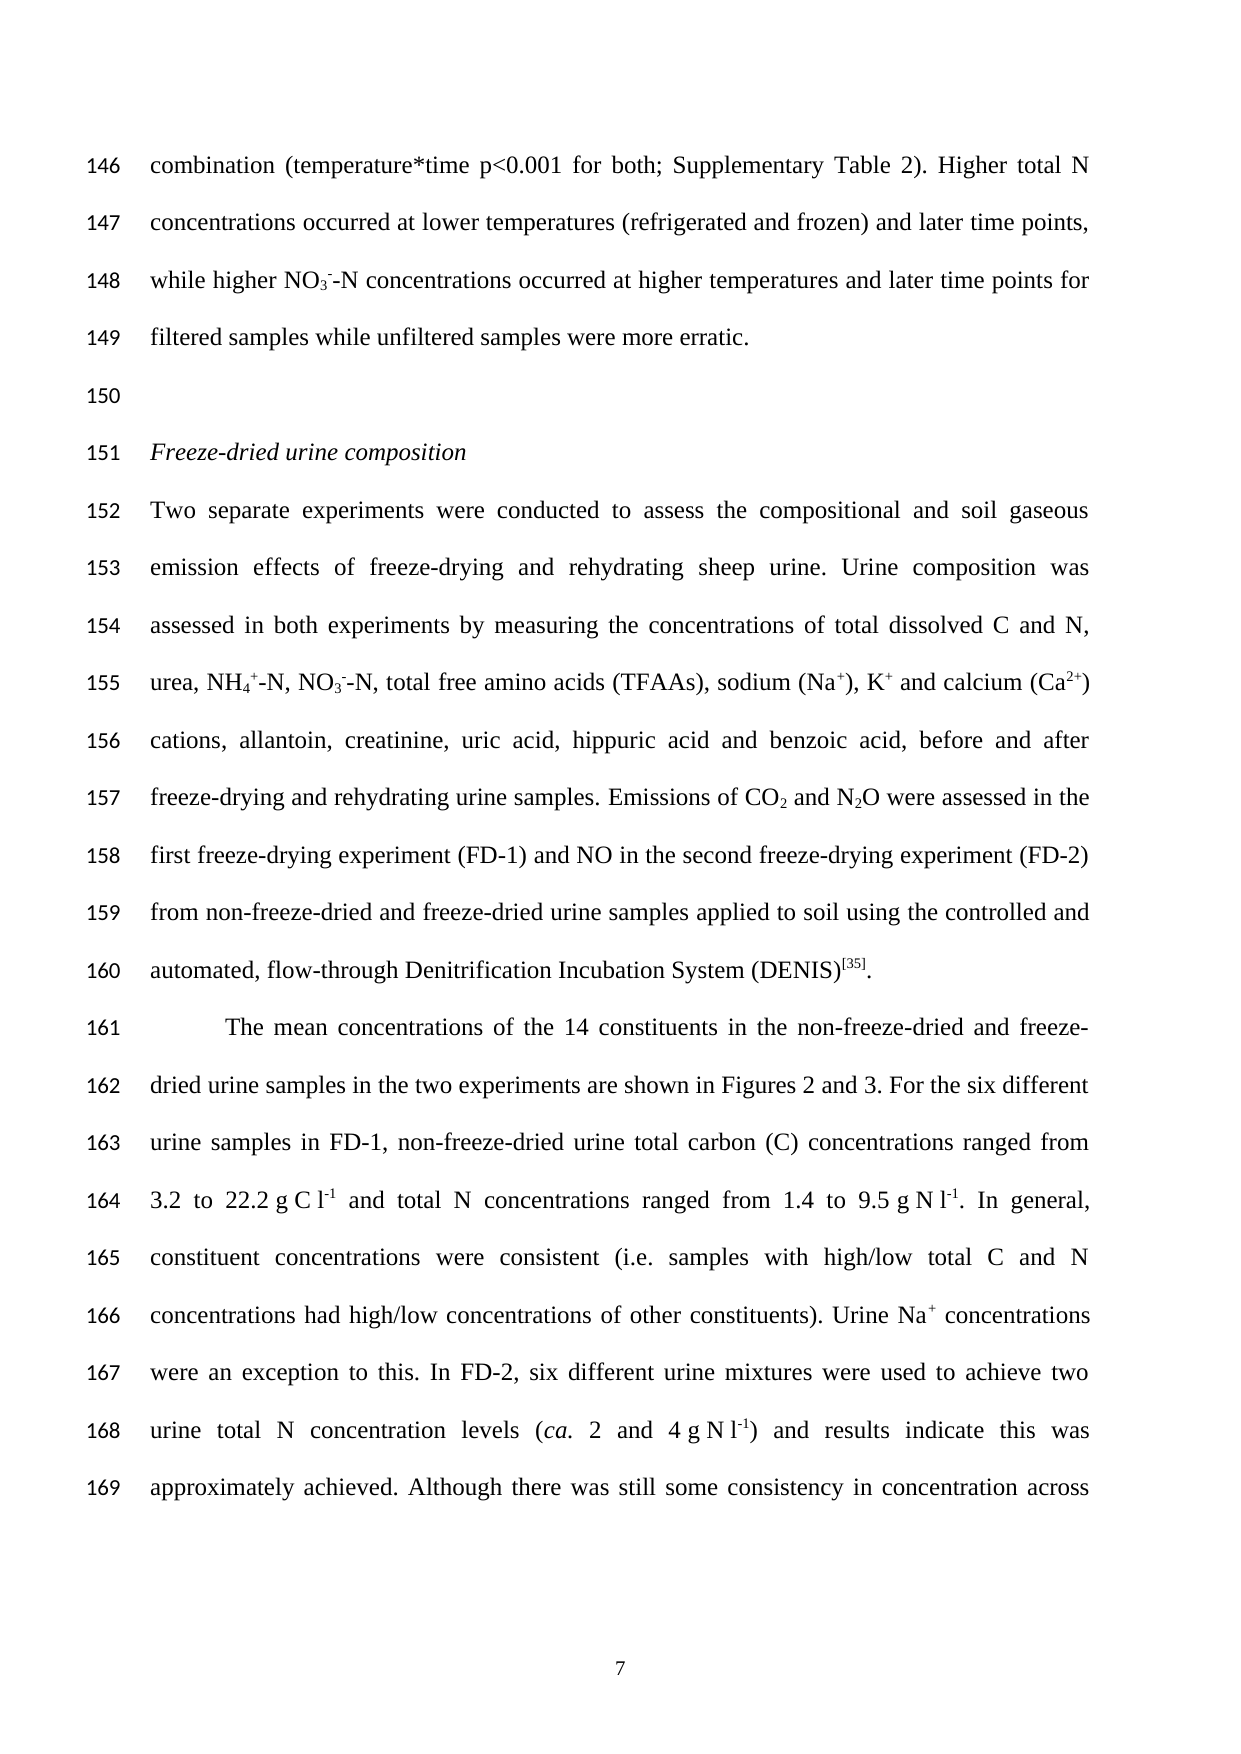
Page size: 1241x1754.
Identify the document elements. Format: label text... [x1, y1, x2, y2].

text Two separate experiments were conducted to assess the compositional and soil gaseous emission effects of freeze-drying and rehydrating sheep urine. Urine composition was assessed in both experiments by measuring the concentrations of total dissolved C and N, urea, NH4+-N, NO3--N, total free amino acids (TFAAs), sodium (Na+), K+ and calcium (Ca2+) cations, allantoin, creatinine, uric acid, hippuric acid and benzoic acid, before and after freeze-drying and rehydrating urine samples. Emissions of CO2 and N2O were assessed in the first freeze-drying experiment (FD-1) and NO in the second freeze-drying experiment (FD-2) from non-freeze-dried and freeze-dried urine samples applied to soil using the controlled and automated, flow-through Denitrification Incubation System (DENIS)[35]. [150, 495, 1090, 984]
text Freeze-dried urine composition [150, 437, 1090, 466]
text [150, 1012, 1090, 1501]
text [150, 150, 1090, 351]
